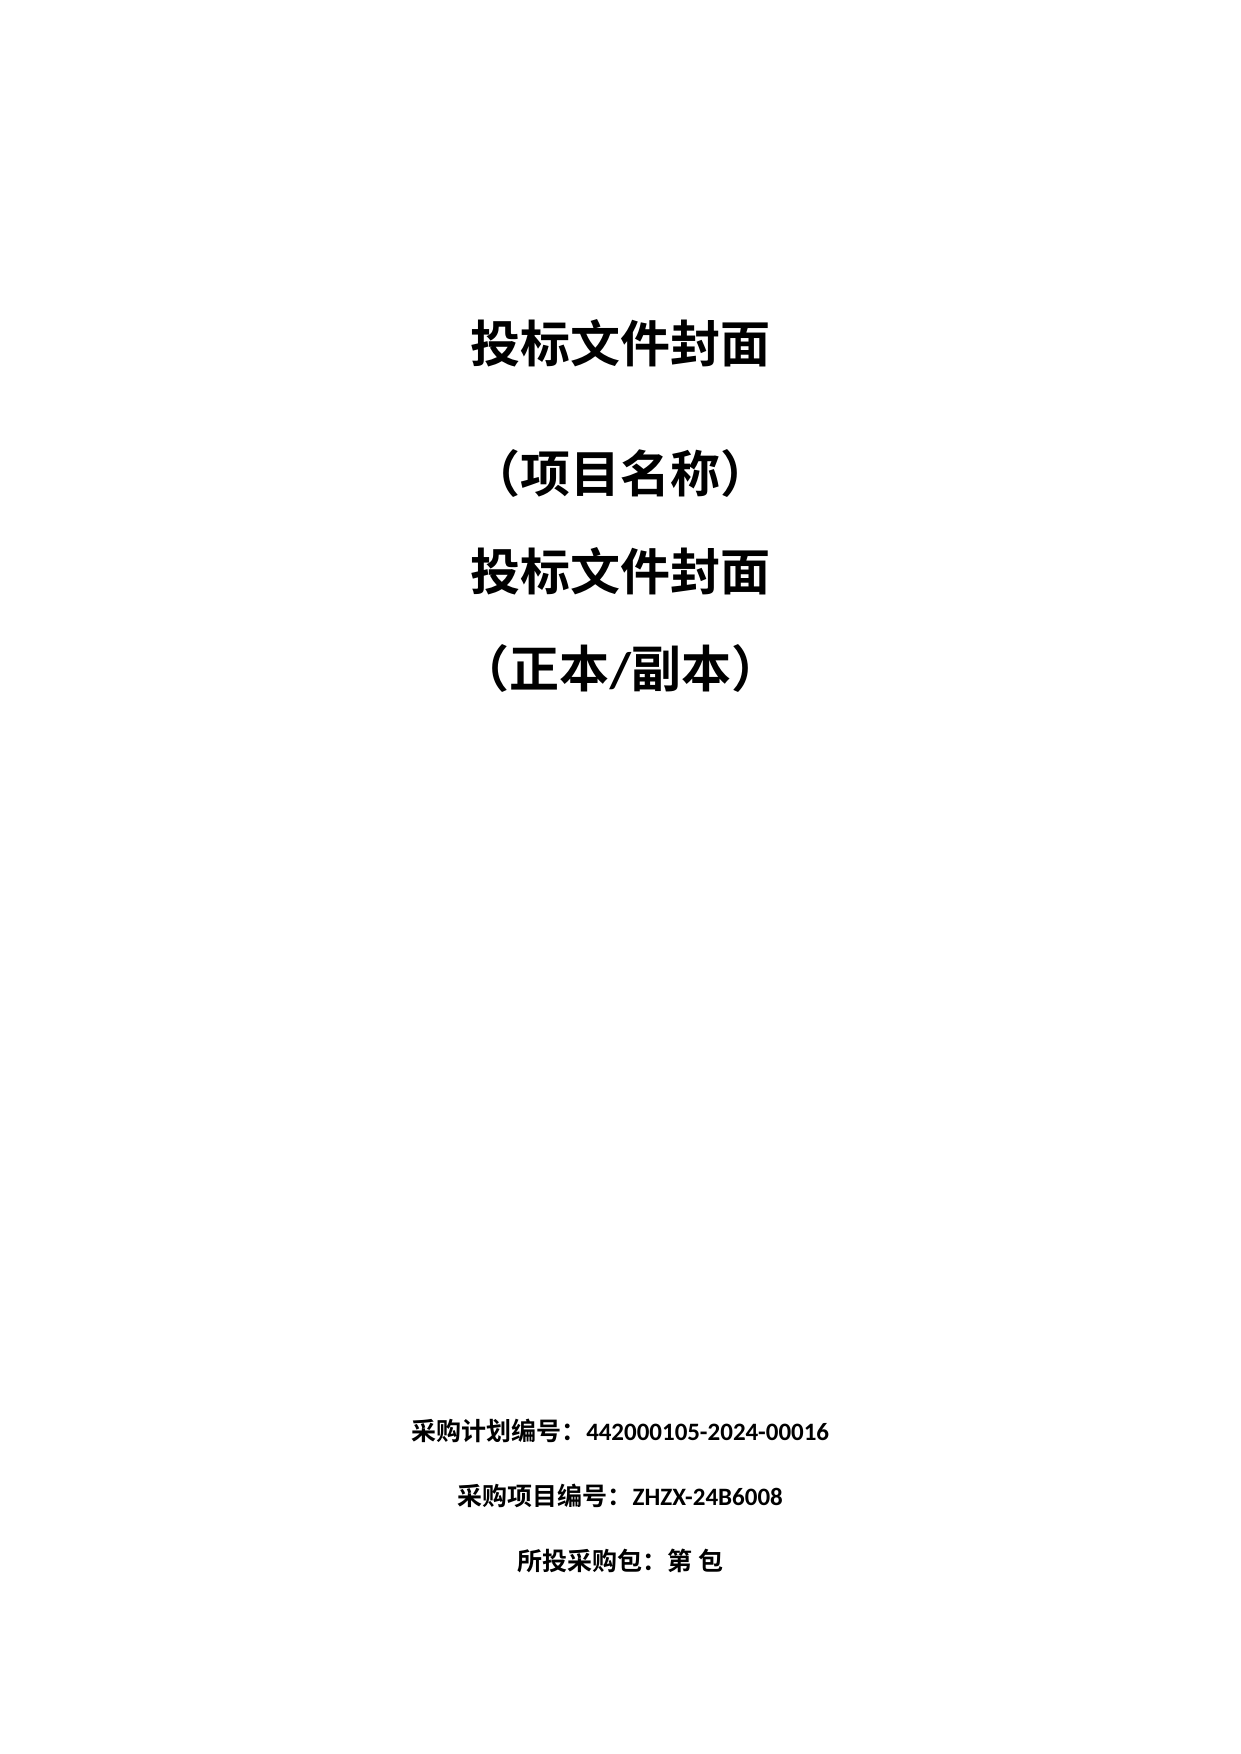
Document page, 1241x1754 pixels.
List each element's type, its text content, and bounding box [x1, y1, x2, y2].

text 采购计划编号：442000105-2024-00016 [187, 1397, 1053, 1462]
text 所投采购包：第 包 [187, 1527, 1053, 1592]
text （正本/副本） [187, 617, 1053, 1397]
text 投标文件封面 [187, 292, 1053, 389]
text （项目名称） [187, 422, 1053, 519]
text 投标文件封面 [187, 519, 1053, 617]
text 采购项目编号：ZHZX-24B6008 [187, 1462, 1053, 1527]
